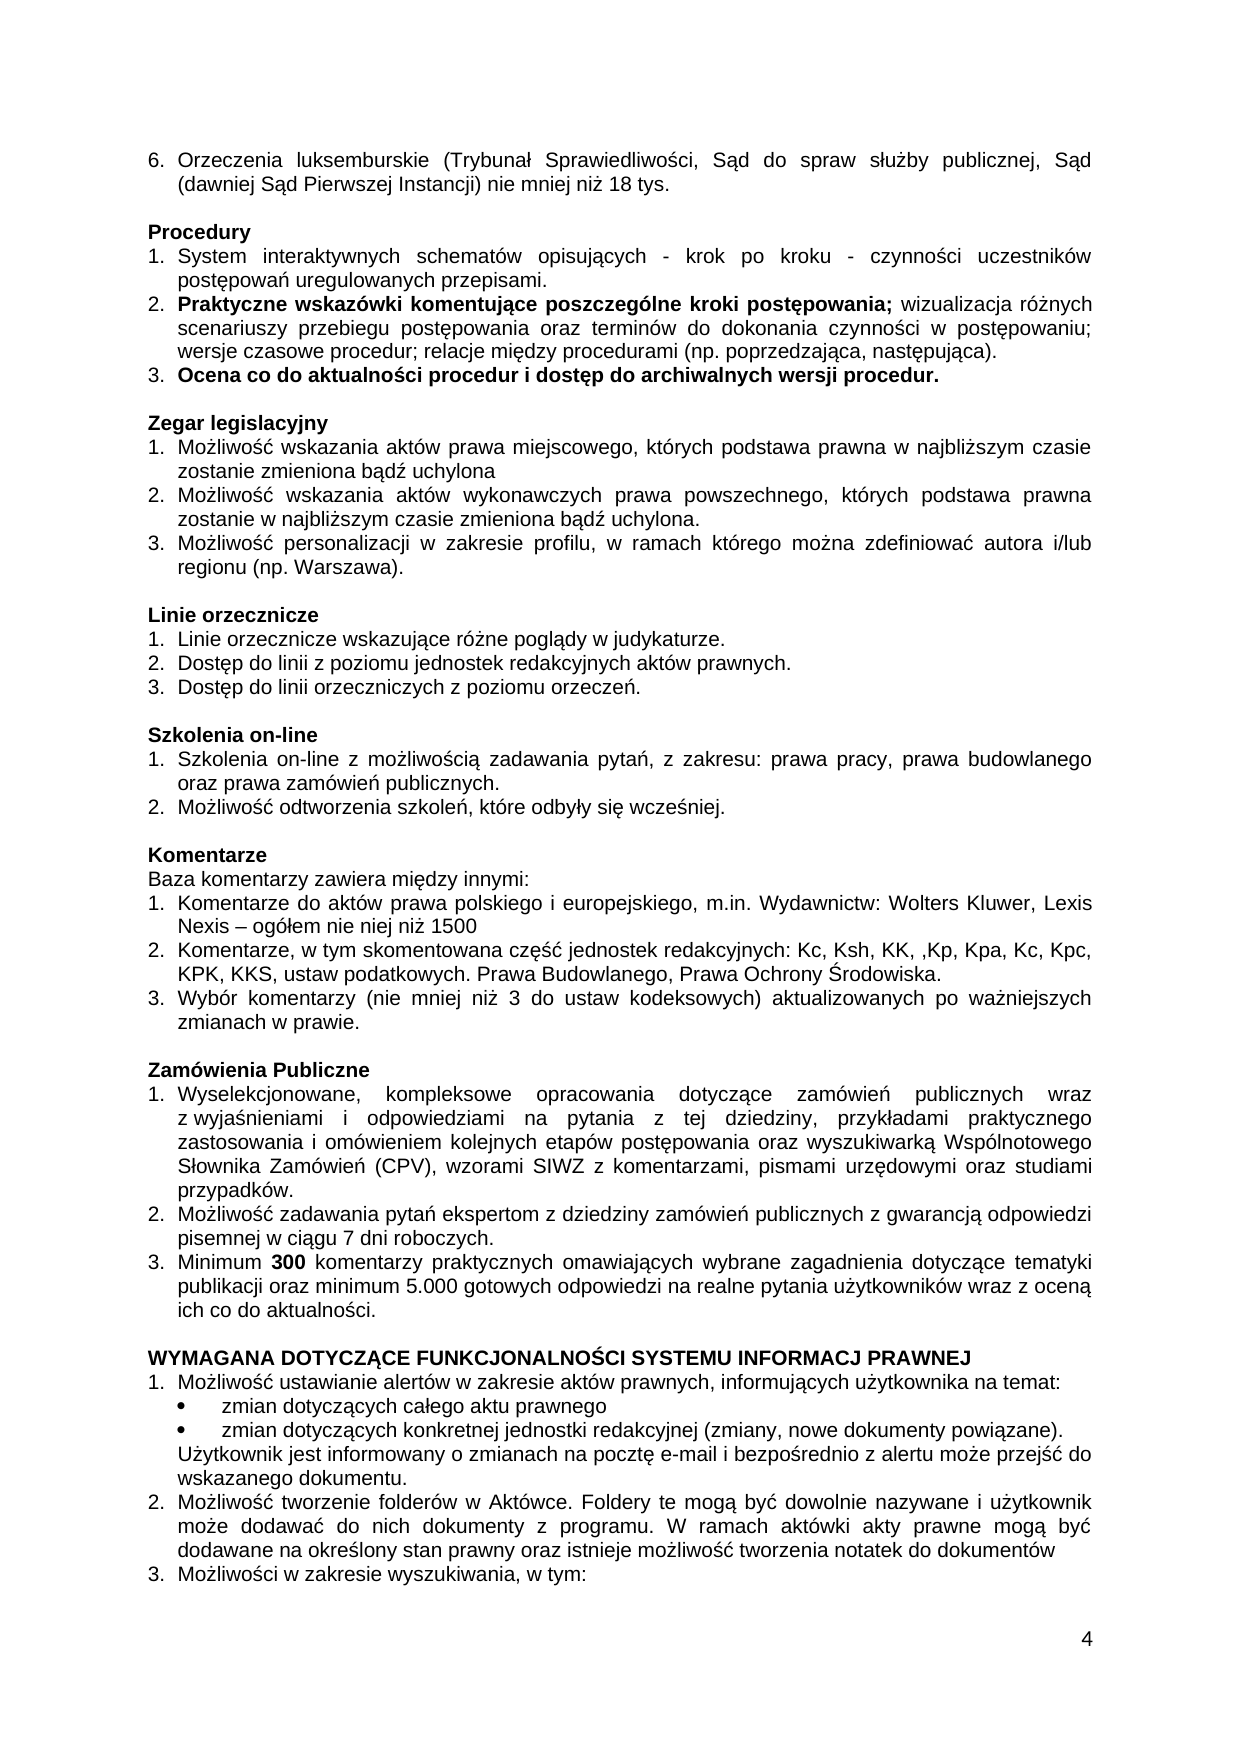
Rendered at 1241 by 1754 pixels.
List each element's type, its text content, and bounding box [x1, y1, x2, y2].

list Możliwość wskazania aktów prawa miejscowego, których podstawa prawna w najbliższym czasie zostanie zmieniona bądź uchylona [148, 435, 1093, 483]
subtitle Zegar legislacyjny [148, 411, 1093, 435]
list Minimum 300 komentarzy praktycznych omawiających wybrane zagadnienia dotyczące tematyki publikacji oraz minimum 5.000 gotowych odpowiedzi na realne pytania użytkowników wraz z oceną ich co do aktualności. [148, 1250, 1093, 1322]
text Szkolenia on-line [148, 723, 1093, 747]
list Dostęp do linii orzeczniczych z poziomu orzeczeń. [148, 675, 1093, 699]
list Wyselekcjonowane, kompleksowe opracowania dotyczące zamówień publicznych wraz z wyjaśnieniami i odpowiedziami na pytania z tej dziedziny, przykładami praktycznego zastosowania i omówieniem kolejnych etapów postępowania oraz wyszukiwarką Wspólnotowego Słownika Zamówień (CPV), wzorami SIWZ z komentarzami, pismami urzędowymi oraz studiami przypadków. [148, 1082, 1093, 1202]
list Ocena co do aktualności procedur i dostęp do archiwalnych wersji procedur. [148, 363, 1093, 387]
list Komentarze, w tym skomentowana część jednostek redakcyjnych: Kc, Ksh, KK, ,Kp, Kpa, Kc, Kpc, KPK, KKS, ustaw podatkowych. Prawa Budowlanego, Prawa Ochrony Środowiska. [148, 938, 1093, 986]
list Wybór komentarzy (nie mniej niż 3 do ustaw kodeksowych) aktualizowanych po ważniejszych zmianach w prawie. [148, 986, 1093, 1034]
subtitle Linie orzecznicze [148, 603, 1093, 627]
list Możliwość zadawania pytań ekspertom z dziedziny zamówień publicznych z gwarancją odpowiedzi pisemnej w ciągu 7 dni roboczych. [148, 1202, 1093, 1250]
list Dostęp do linii z poziomu jednostek redakcyjnych aktów prawnych. [148, 651, 1093, 675]
list Komentarze do aktów prawa polskiego i europejskiego, m.in. Wydawnictw: Wolters Kluwer, Lexis Nexis – ogółem nie niej niż 1500 [148, 890, 1093, 938]
list Możliwości w zakresie wyszukiwania, w tym: [148, 1561, 1093, 1585]
list Linie orzecznicze wskazujące różne poglądy w judykaturze. [148, 627, 1093, 651]
subtitle Komentarze [148, 842, 1093, 866]
list Możliwość personalizacji w zakresie profilu, w ramach którego można zdefiniować autora i/lub regionu (np. Warszawa). [148, 531, 1093, 579]
list Możliwość tworzenie folderów w Aktówce. Foldery te mogą być dowolnie nazywane i użytkownik może dodawać do nich dokumenty z programu. W ramach aktówki akty prawne mogą być dodawane na określony stan prawny oraz istnieje możliwość tworzenia notatek do dokumentów [148, 1489, 1093, 1561]
list Praktyczne wskazówki komentujące poszczególne kroki postępowania; wizualizacja różnych scenariuszy przebiegu postępowania oraz terminów do dokonania czynności w postępowaniu; wersje czasowe procedur; relacje między procedurami (np. poprzedzająca, następująca). [148, 291, 1093, 363]
list Możliwość ustawianie alertów w zakresie aktów prawnych, informujących użytkownika na temat: [148, 1369, 1093, 1393]
subtitle Procedury [148, 219, 1093, 243]
subtitle Zamówienia Publiczne [148, 1058, 1093, 1082]
text Użytkownik jest informowany o zmianach na pocztę e-mail i bezpośrednio z alertu może przejść do wskazanego dokumentu. [177, 1442, 1093, 1489]
list Możliwość wskazania aktów wykonawczych prawa powszechnego, których podstawa prawna zostanie w najbliższym czasie zmieniona bądź uchylona. [148, 483, 1093, 531]
text WYMAGANA DOTYCZĄCE FUNKCJONALNOŚCI SYSTEMU INFORMACJ PRAWNEJ [148, 1346, 1093, 1369]
list zmian dotyczących całego aktu prawnego [177, 1393, 1093, 1417]
list Szkolenia on-line z możliwością zadawania pytań, z zakresu: prawa pracy, prawa budowlanego oraz prawa zamówień publicznych. [148, 747, 1093, 794]
list zmian dotyczących konkretnej jednostki redakcyjnej (zmiany, nowe dokumenty powiązane). [177, 1417, 1093, 1442]
list System interaktywnych schematów opisujących - krok po kroku - czynności uczestników postępowań uregulowanych przepisami. [148, 243, 1093, 291]
list Orzeczenia luksemburskie (Trybunał Sprawiedliwości, Sąd do spraw służby publicznej, Sąd (dawniej Sąd Pierwszej Instancji) nie mniej niż 18 tys. [148, 148, 1093, 196]
list Możliwość odtworzenia szkoleń, które odbyły się wcześniej. [148, 794, 1093, 818]
text Baza komentarzy zawiera między innymi: [148, 866, 1093, 890]
